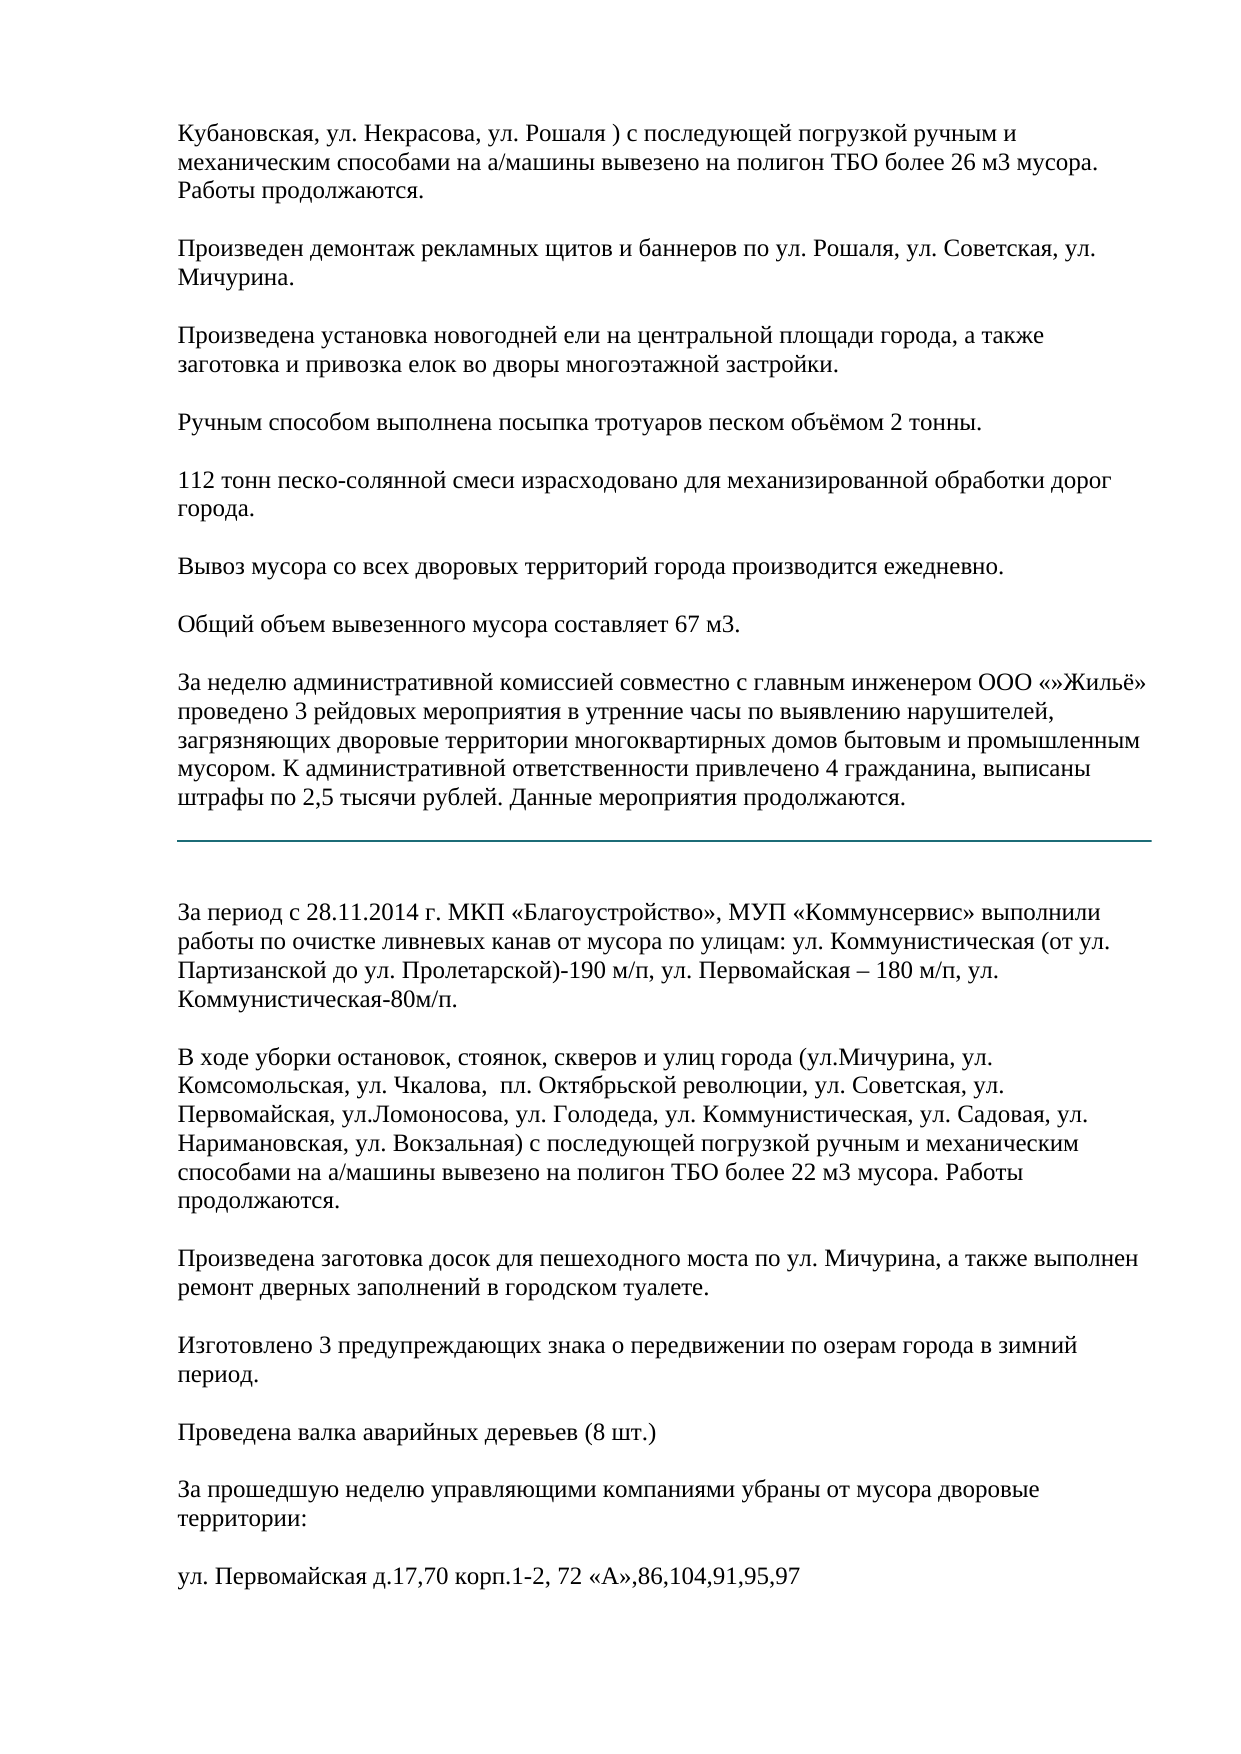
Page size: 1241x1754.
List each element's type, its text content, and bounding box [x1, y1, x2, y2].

text 112 тонн песко-солянной смеси израсходовано для механизированной обработки дорог города. [177, 465, 1152, 522]
text Общий объем вывезенного мусора составляет 67 м3. [177, 609, 1152, 638]
text За неделю административной комиссией совместно с главным инженером ООО «»Жильё» проведено 3 рейдовых мероприятия в утренние часы по выявлению нарушителей, загрязняющих дворовые территории многоквартирных домов бытовым и промышленным мусором. К административной ответственности привлечено 4 гражданина, выписаны штрафы по 2,5 тысячи рублей. Данные мероприятия продолжаются. [177, 667, 1152, 811]
text Вывоз мусора со всех дворовых территорий города производится ежедневно. [177, 551, 1152, 580]
text ул. Первомайская д.17,70 корп.1-2, 72 «А»,86,104,91,95,97 [177, 1561, 1152, 1590]
text Произведен демонтаж рекламных щитов и баннеров по ул. Рошаля, ул. Советская, ул. Мичурина. [177, 233, 1152, 291]
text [177, 118, 1152, 204]
text За период с 28.11.2014 г. МКП «Благоустройство», МУП «Коммунсервис» выполнили работы по очистке ливневых канав от мусора по улицам: ул. Коммунистическая (от ул. Партизанской до ул. Пролетарской)-190 м/п, ул. Первомайская – 180 м/п, ул. Коммунистическая-80м/п. [177, 897, 1152, 1012]
text За прошедшую неделю управляющими компаниями убраны от мусора дворовые территории: [177, 1474, 1152, 1532]
text Изготовлено 3 предупреждающих знака о передвижении по озерам города в зимний период. [177, 1330, 1152, 1387]
text Произведена установка новогодней ели на центральной площади города, а также заготовка и привозка елок во дворы многоэтажной застройки. [177, 320, 1152, 378]
text Ручным способом выполнена посыпка тротуаров песком объёмом 2 тонны. [177, 407, 1152, 436]
text Проведена валка аварийных деревьев (8 шт.) [177, 1417, 1152, 1445]
text Произведена заготовка досок для пешеходного моста по ул. Мичурина, а также выполнен ремонт дверных заполнений в городском туалете. [177, 1243, 1152, 1301]
text В ходе уборки остановок, стоянок, скверов и улиц города (ул.Мичурина, ул. Комсомольская, ул. Чкалова, пл. Октябрьской революции, ул. Советская, ул. Первомайская, ул.Ломоносова, ул. Голодеда, ул. Коммунистическая, ул. Садовая, ул. Наримановская, ул. Вокзальная) с последующей погрузкой ручным и механическим способами на а/машины вывезено на полигон ТБО более 22 м3 мусора. Работы продолжаются. [177, 1042, 1152, 1214]
